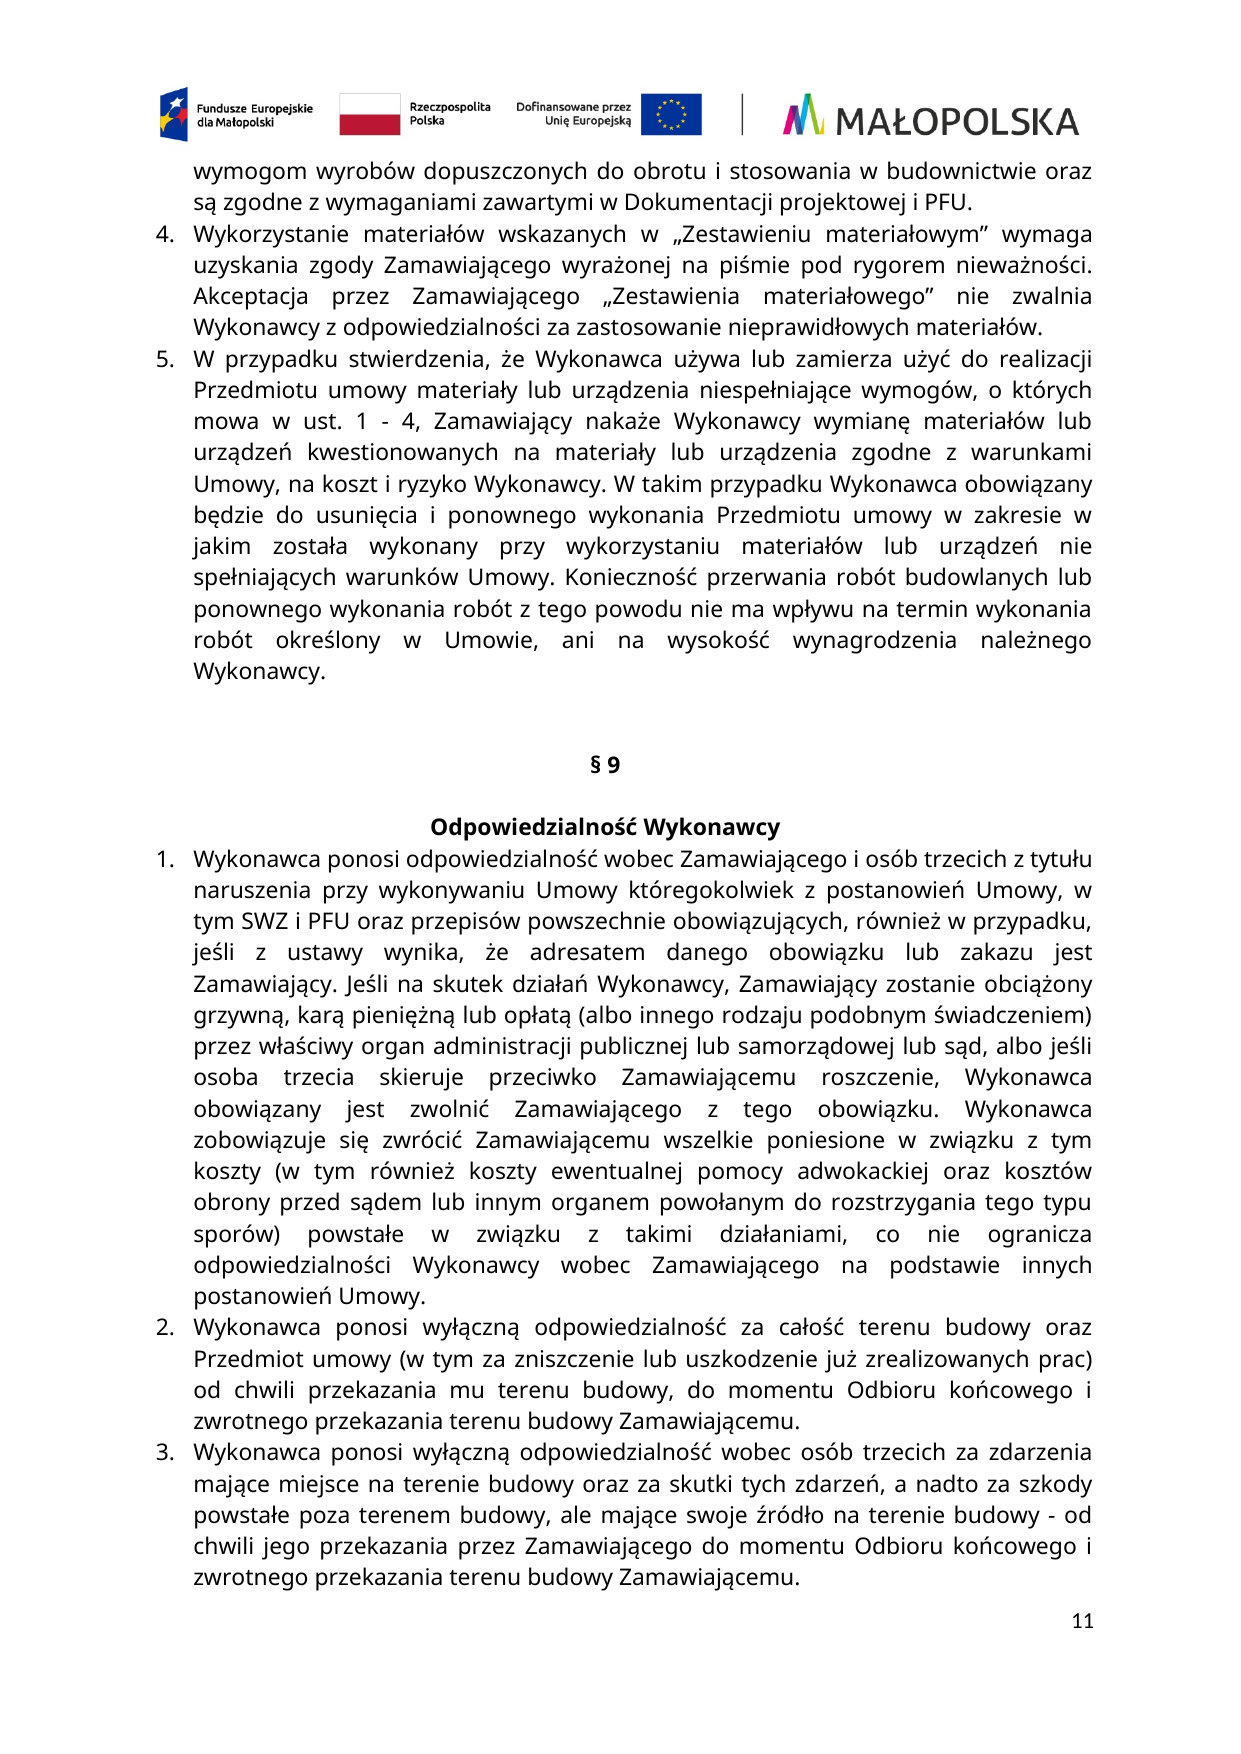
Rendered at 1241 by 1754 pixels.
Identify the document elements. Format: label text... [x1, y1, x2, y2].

text § 9 [117, 749, 1093, 780]
list Wykonawca ponosi odpowiedzialność wobec Zamawiającego i osób trzecich z tytułu naruszenia przy wykonywaniu Umowy któregokolwiek z postanowień Umowy, w tym SWZ i PFU oraz przepisów powszechnie obowiązujących, również w przypadku, jeśli z ustawy wynika, że adresatem danego obowiązku lub zakazu jest Zamawiający. Jeśli na skutek działań Wykonawcy, Zamawiający zostanie obciążony grzywną, karą pieniężną lub opłatą (albo innego rodzaju podobnym świadczeniem) przez właściwy organ administracji publicznej lub samorządowej lub sąd, albo jeśli osoba trzecia skieruje przeciwko Zamawiającemu roszczenie, Wykonawca obowiązany jest zwolnić Zamawiającego z tego obowiązku. Wykonawca zobowiązuje się zwrócić Zamawiającemu wszelkie poniesione w związku z tym koszty (w tym również koszty ewentualnej pomocy adwokackiej oraz kosztów obrony przed sądem lub innym organem powołanym do rozstrzygania tego typu sporów) powstałe w związku z takimi działaniami, co nie ogranicza odpowiedzialności Wykonawcy wobec Zamawiającego na podstawie innych postanowień Umowy. [156, 842, 1093, 1311]
picture [147, 73, 1093, 155]
list Wykonawca ponosi wyłączną odpowiedzialność za całość terenu budowy oraz Przedmiot umowy (w tym za zniszczenie lub uszkodzenie już zrealizowanych prac) od chwili przekazania mu terenu budowy, do momentu Odbioru końcowego i zwrotnego przekazania terenu budowy Zamawiającemu. [156, 1311, 1093, 1436]
subtitle Odpowiedzialność Wykonawcy [117, 811, 1093, 842]
list W przypadku stwierdzenia, że Wykonawca używa lub zamierza użyć do realizacji Przedmiotu umowy materiały lub urządzenia niespełniające wymogów, o których mowa w ust. 1 - 4, Zamawiający nakaże Wykonawcy wymianę materiałów lub urządzeń kwestionowanych na materiały lub urządzenia zgodne z warunkami Umowy, na koszt i ryzyko Wykonawcy. W takim przypadku Wykonawca obowiązany będzie do usunięcia i ponownego wykonania Przedmiotu umowy w zakresie w jakim została wykonany przy wykorzystaniu materiałów lub urządzeń nie spełniających warunków Umowy. Konieczność przerwania robót budowlanych lub ponownego wykonania robót z tego powodu nie ma wpływu na termin wykonania robót określony w Umowie, ani na wysokość wynagrodzenia należnego Wykonawcy. [156, 342, 1093, 686]
list Wykonawca ponosi wyłączną odpowiedzialność wobec osób trzecich za zdarzenia mające miejsce na terenie budowy oraz za skutki tych zdarzeń, a nadto za szkody powstałe poza terenem budowy, ale mające swoje źródło na terenie budowy - od chwili jego przekazania przez Zamawiającego do momentu Odbioru końcowego i zwrotnego przekazania terenu budowy Zamawiającemu. [156, 1436, 1093, 1592]
list Wykorzystanie materiałów wskazanych w „Zestawieniu materiałowym” wymaga uzyskania zgody Zamawiającego wyrażonej na piśmie pod rygorem nieważności. Akceptacja przez Zamawiającego „Zestawienia materiałowego” nie zwalnia Wykonawcy z odpowiedzialności za zastosowanie nieprawidłowych materiałów. [156, 217, 1093, 342]
